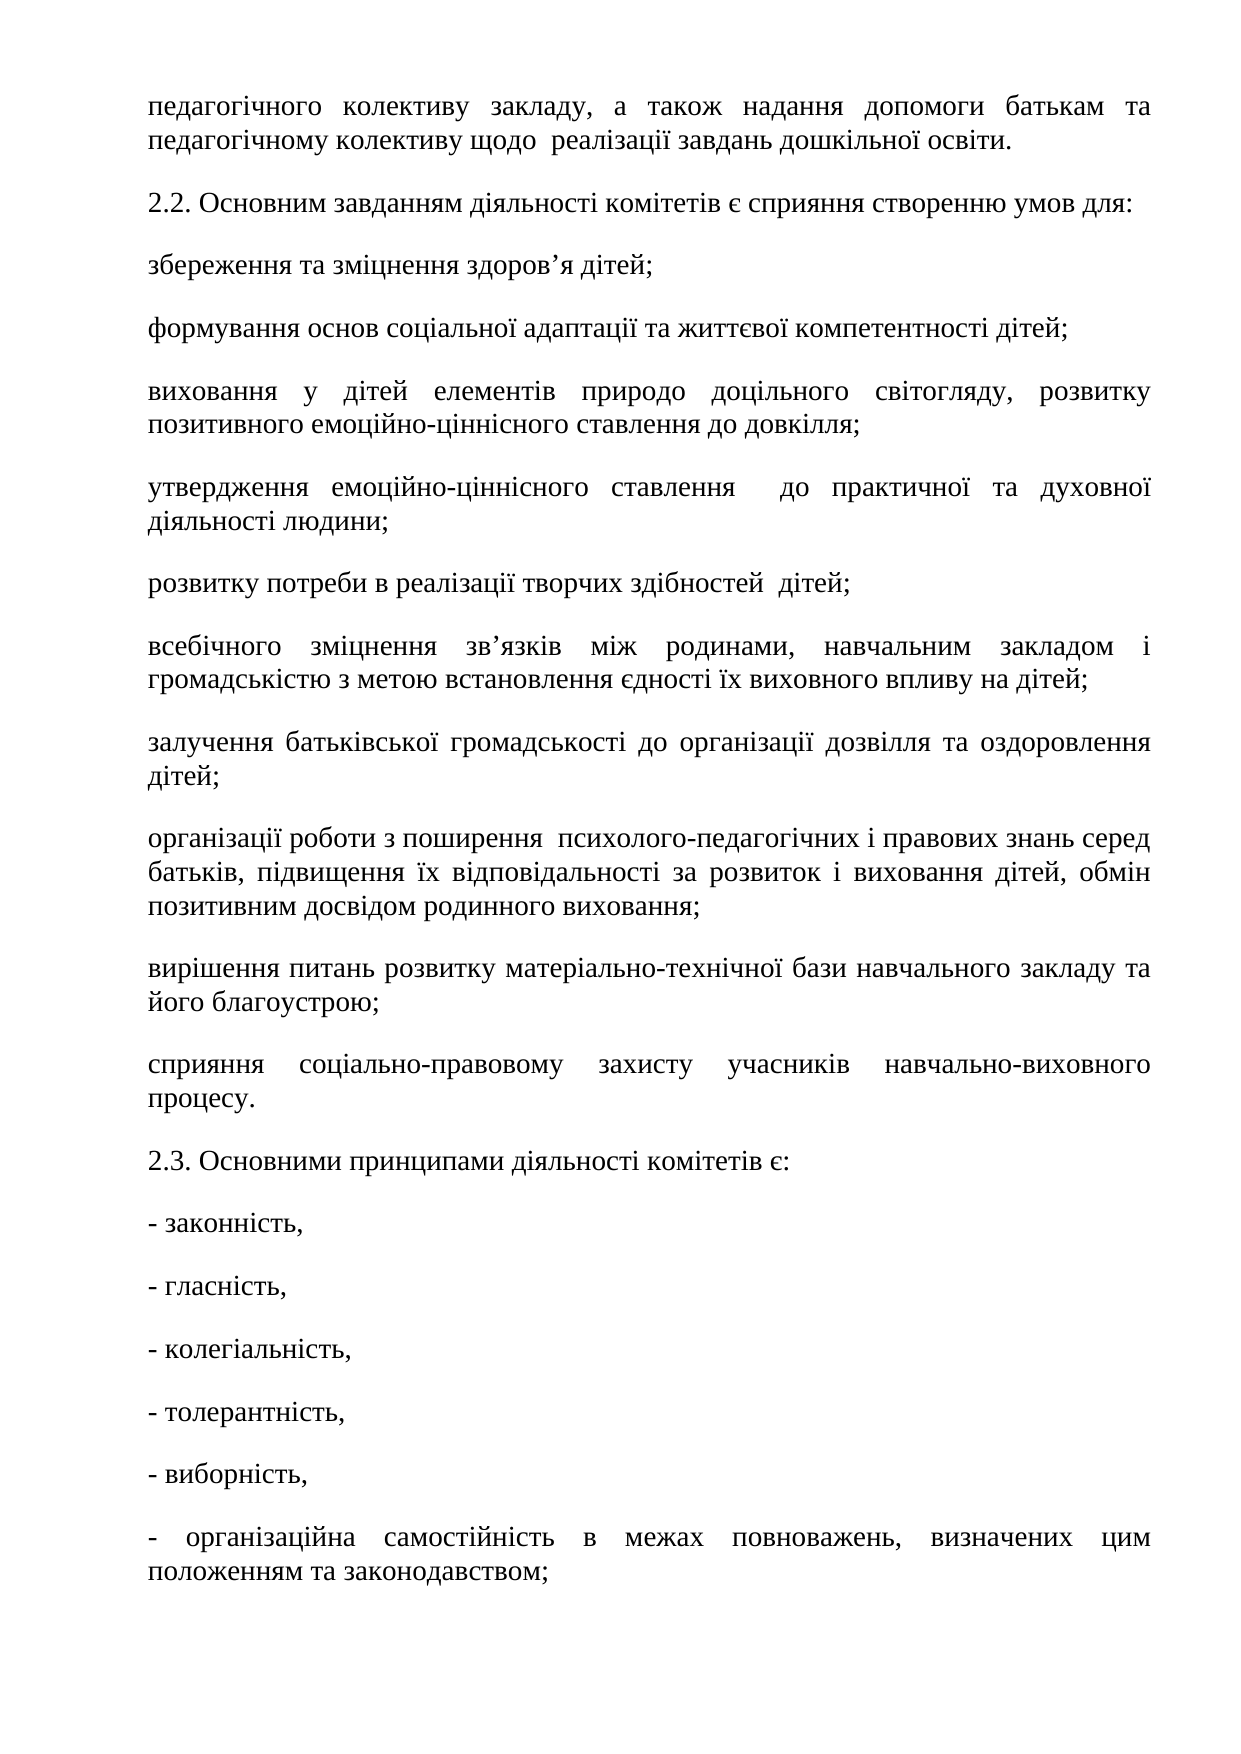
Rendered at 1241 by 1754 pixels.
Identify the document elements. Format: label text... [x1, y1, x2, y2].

text організації роботи з поширення психолого-педагогічних і правових знань серед батьків, підвищення їх відповідальності за розвиток і виховання дітей, обмін позитивним досвідом родинного виховання; [148, 821, 1152, 921]
text 2.3. Основними принципами діяльності комітетів є: [148, 1143, 1152, 1176]
text залучення батьківської громадськості до організації дозвілля та оздоровлення дітей; [148, 724, 1152, 791]
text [148, 88, 1152, 156]
text збереження та зміцнення здоров’я дітей; [148, 247, 1152, 281]
text утвердження емоційно-ціннісного ставлення до практичної та духовної діяльності людини; [148, 469, 1152, 536]
text - толерантність, [148, 1394, 1152, 1427]
text - законність, [148, 1206, 1152, 1239]
text всебічного зміцнення зв’язків між родинами, навчальним закладом і громадськістю з метою встановлення єдності їх виховного впливу на дітей; [148, 628, 1152, 695]
text сприяння соціально-правовому захисту учасників навчально-виховного процесу. [148, 1047, 1152, 1114]
text - організаційна самостійність в межах повноважень, визначених цим положенням та законодавством; [148, 1519, 1152, 1586]
text - колегіальність, [148, 1331, 1152, 1364]
text виховання у дітей елементів природо доцільного світогляду, розвитку позитивного емоційно-ціннісного ставлення до довкілля; [148, 373, 1152, 440]
text вирішення питань розвитку матеріально-технічної бази навчального закладу та його благоустрою; [148, 950, 1152, 1017]
text розвитку потреби в реалізації творчих здібностей дітей; [148, 565, 1152, 599]
text 2.2. Основним завданням діяльності комітетів є сприяння створенню умов для: [148, 185, 1152, 218]
text - гласність, [148, 1268, 1152, 1302]
text - виборність, [148, 1456, 1152, 1490]
text формування основ соціальної адаптації та життєвої компетентності дітей; [148, 310, 1152, 344]
